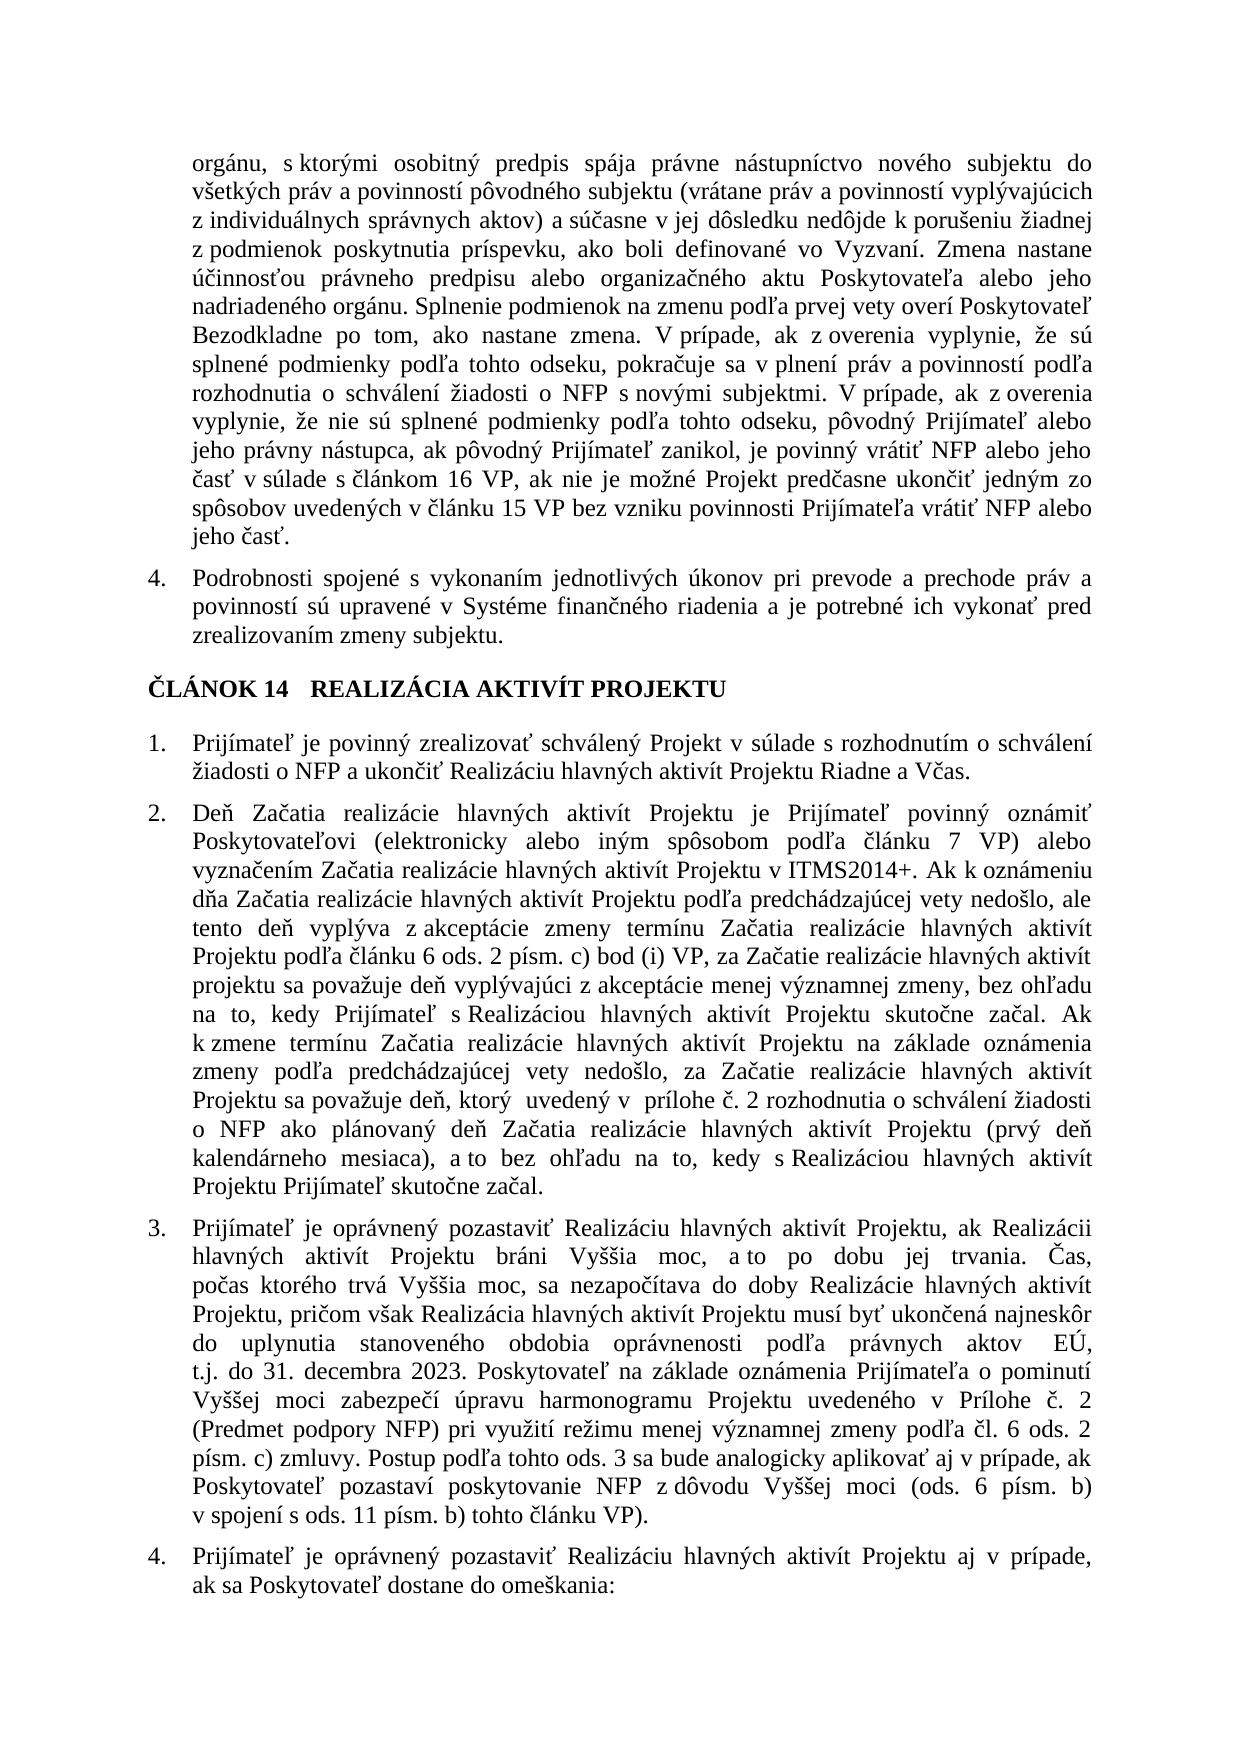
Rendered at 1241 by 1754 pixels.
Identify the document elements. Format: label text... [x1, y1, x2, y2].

list Prijímateľ je oprávnený pozastaviť Realizáciu hlavných aktivít Projektu aj v prípade, ak sa Poskytovateľ dostane do omeškania: [148, 1541, 1093, 1599]
list Podrobnosti spojené s vykonaním jednotlivých úkonov pri prevode a prechode práv a povinností sú upravené v Systéme finančného riadenia a je potrebné ich vykonať pred zrealizovaním zmeny subjektu. [148, 563, 1093, 649]
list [148, 148, 1093, 550]
list Deň Začatia realizácie hlavných aktivít Projektu je Prijímateľ povinný oznámiť Poskytovateľovi (elektronicky alebo iným spôsobom podľa článku 7 VP) alebo vyznačením Začatia realizácie hlavných aktivít Projektu v ITMS2014+. Ak k oznámeniu dňa Začatia realizácie hlavných aktivít Projektu podľa predchádzajúcej vety nedošlo, ale tento deň vyplýva z akceptácie zmeny termínu Začatia realizácie hlavných aktivít Projektu podľa článku 6 ods. 2 písm. c) bod (i) VP, za Začatie realizácie hlavných aktivít projektu sa považuje deň vyplývajúci z akceptácie menej významnej zmeny, bez ohľadu na to, kedy Prijímateľ s Realizáciou hlavných aktivít Projektu skutočne začal. Ak k zmene termínu Začatia realizácie hlavných aktivít Projektu na základe oznámenia zmeny podľa predchádzajúcej vety nedošlo, za Začatie realizácie hlavných aktivít Projektu sa považuje deň, ktorý uvedený v prílohe č. 2 rozhodnutia o schválení žiadosti o NFP ako plánovaný deň Začatia realizácie hlavných aktivít Projektu (prvý deň kalendárneho mesiaca), a to bez ohľadu na to, kedy s Realizáciou hlavných aktivít Projektu Prijímateľ skutočne začal. [148, 798, 1093, 1200]
list Prijímateľ je oprávnený pozastaviť Realizáciu hlavných aktivít Projektu, ak Realizácii hlavných aktivít Projektu bráni Vyššia moc, a to po dobu jej trvania. Čas, počas ktorého trvá Vyššia moc, sa nezapočítava do doby Realizácie hlavných aktivít Projektu, pričom však Realizácia hlavných aktivít Projektu musí byť ukončená najneskôr do uplynutia stanoveného obdobia oprávnenosti podľa právnych aktov EÚ, t.j. do 31. decembra 2023. Poskytovateľ na základe oznámenia Prijímateľa o pominutí Vyššej moci zabezpečí úpravu harmonogramu Projektu uvedeného v Prílohe č. 2 (Predmet podpory NFP) pri využití režimu menej významnej zmeny podľa čl. 6 ods. 2 písm. c) zmluvy. Postup podľa tohto ods. 3 sa bude analogicky aplikovať aj v prípade, ak Poskytovateľ pozastaví poskytovanie NFP z dôvodu Vyššej moci (ods. 6 písm. b) v spojení s ods. 11 písm. b) tohto článku VP). [148, 1213, 1093, 1529]
list Prijímateľ je povinný zrealizovať schválený Projekt v súlade s rozhodnutím o schválení žiadosti o NFP a ukončiť Realizáciu hlavných aktivít Projektu Riadne a Včas. [148, 728, 1093, 785]
text ČLÁNOK 14 REALIZÁCIA AKTIVÍT PROJEKTU [148, 674, 1093, 703]
